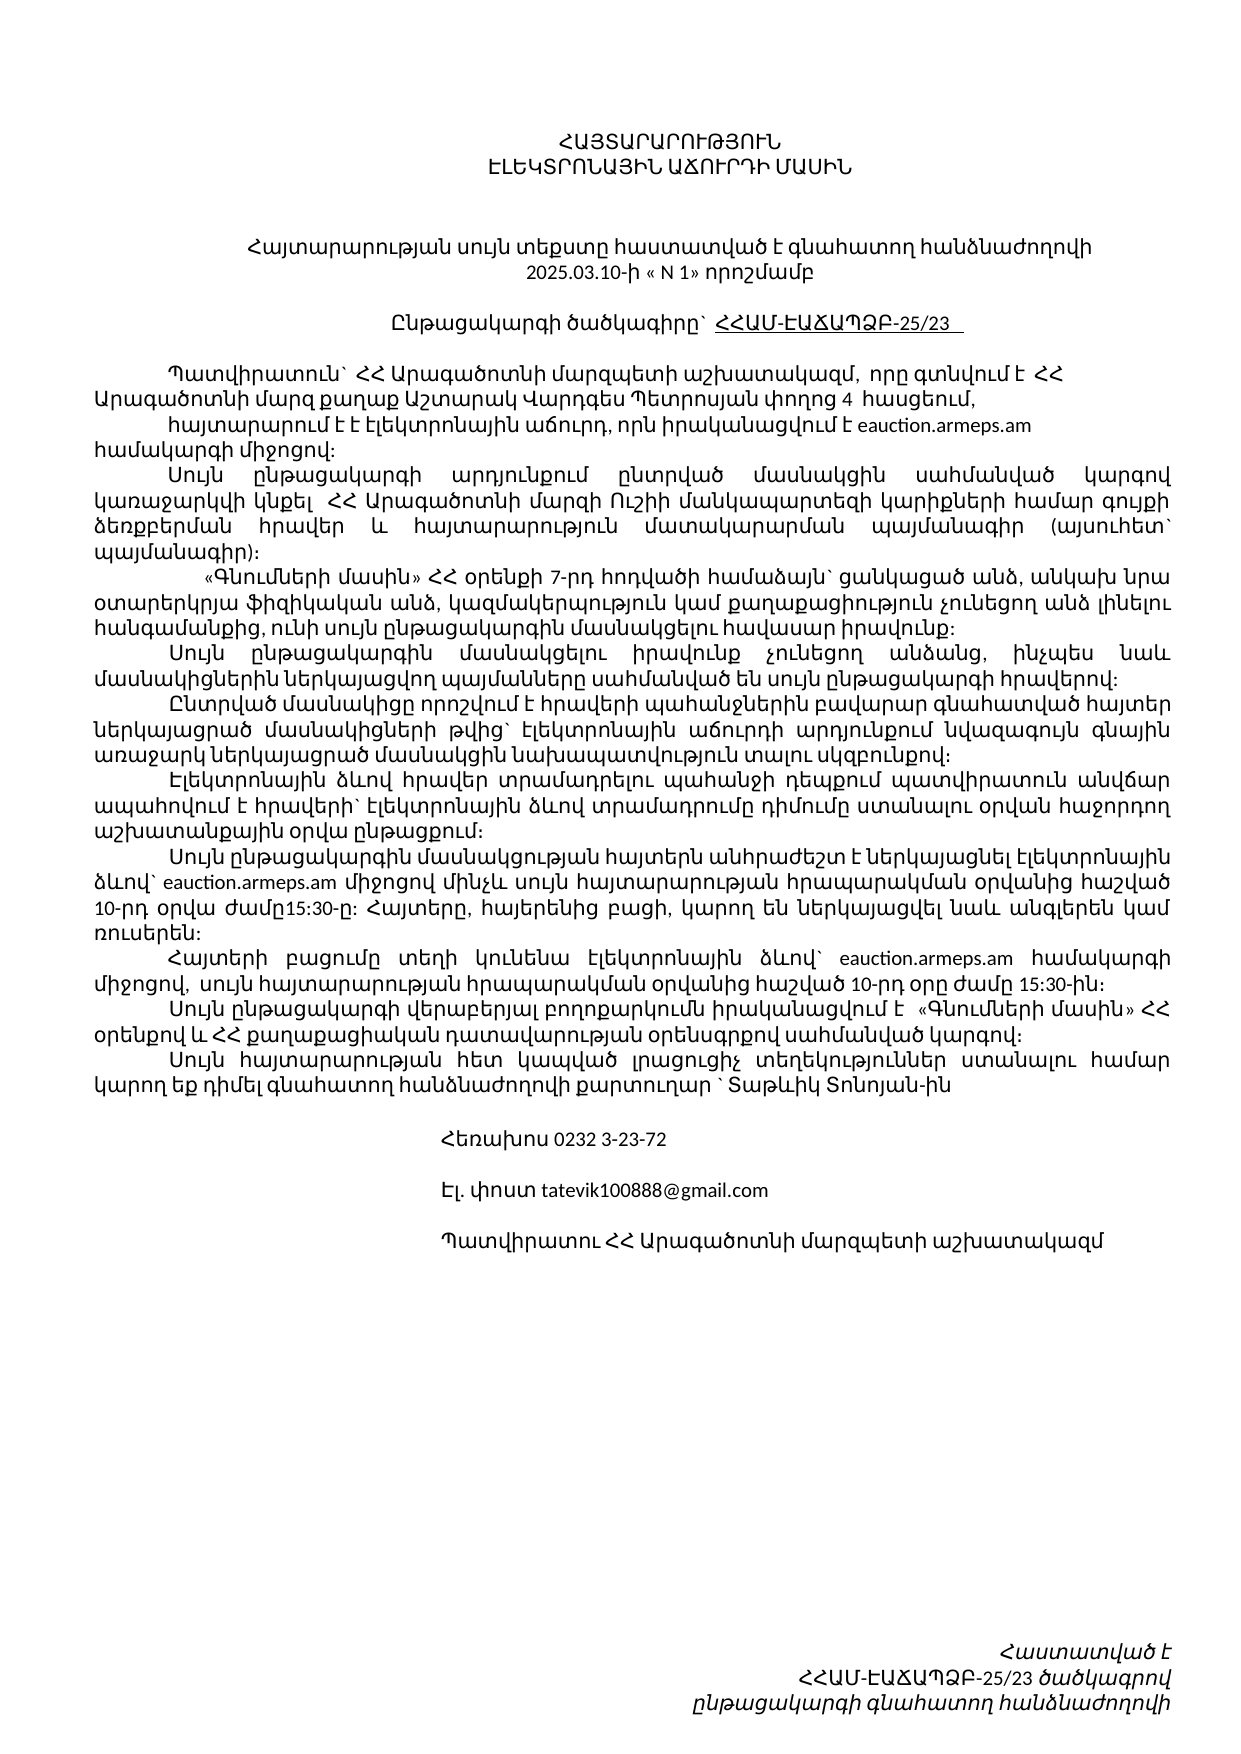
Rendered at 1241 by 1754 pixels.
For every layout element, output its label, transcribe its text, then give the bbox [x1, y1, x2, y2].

text Պատվիրատու ՀՀ Արագածոտնի մարզպետի աշխատակազմ [94, 1228, 1171, 1253]
text Ընթացակարգի ծածկագիրը` ՀՀԱՄ-ԷԱՃԱՊՁԲ-25/23 [94, 310, 1171, 336]
text Սույն ընթացակարգի արդյունքում ընտրված մասնակցին սահմանված կարգով կառաջարկվի կնքել ՀՀ Արագածոտնի մարզի Ուշիի մանկապարտեզի կարիքների համար գույքի ձեռքբերման հրավեր և հայտարարություն մատակարարման պայմանագիր (այսուհետ` պայմանագիր)։ [94, 463, 1171, 564]
text Սույն ընթացակարգին մասնակցելու իրավունք չունեցող անձանց, ինչպես նաև մասնակիցներին ներկայացվող պայմանները սահմանված են սույն ընթացակարգի հրավերով: [94, 641, 1171, 691]
text Էլեկտրոնային ձևով հրավեր տրամադրելու պահանջի դեպքում պատվիրատուն անվճար ապահովում է հրավերի` էլեկտրոնային ձևով տրամադրումը դիմումը ստանալու օրվան հաջորդող աշխատանքային օրվա ընթացքում։ [94, 768, 1171, 844]
text Պատվիրատուն` ՀՀ Արագածոտնի մարզպետի աշխատակազմ, որը գտնվում է ՀՀ Արագածոտնի մարզ քաղաք Աշտարակ Վարդգես Պետրոսյան փողոց 4 հասցեում, [94, 361, 1171, 412]
text Հեռախոս 0232 3-23-72 [94, 1126, 1171, 1152]
text Հայտերի բացումը տեղի կունենա էլեկտրոնային ձևով` eauction.armeps.am համակարգի միջոցով, սույն հայտարարության հրապարակման օրվանից հաշված 10-րդ օրը ժամը 15:30-ին։ [94, 946, 1171, 996]
text Սույն ընթացակարգին մասնակցության հայտերն անհրաժեշտ է ներկայացնել էլեկտրոնային ձևով` eauction.armeps.am միջոցով մինչև սույն հայտարարության հրապարակման օրվանից հաշված 10-րդ օրվա ժամը15:30-ը: Հայտերը, հայերենից բացի, կարող են ներկայացվել նաև անգլերեն կամ ռուսերեն: [94, 844, 1171, 946]
text ՀՀԱՄ-ԷԱՃԱՊՁԲ-25/23 ծածկագրով [94, 1665, 1171, 1690]
text Սույն ընթացակարգի վերաբերյալ բողոքարկումն իրականացվում է «Գնումների մասին» ՀՀ օրենքով և ՀՀ քաղաքացիական դատավարության օրենսգրքով սահմանված կարգով։ [94, 996, 1171, 1047]
text Հաստատված է [94, 1639, 1171, 1665]
text 2025.03.10 -ի « N 1» որոշմամբ [94, 259, 1171, 285]
text Ընտրված մասնակիցը որոշվում է հրավերի պահանջներին բավարար գնահատված հայտեր ներկայացրած մասնակիցների թվից` էլեկտրոնային աճուրդի արդյունքում նվազագույն գնային առաջարկ ներկայացրած մասնակցին նախապատվություն տալու սկզբունքով։ [94, 691, 1171, 768]
text Հայտարարության սույն տեքստը հաստատված է գնահատող հանձնաժողովի [94, 234, 1171, 259]
text ՀԱՅՏԱՐԱՐՈՒԹՅՈՒՆ [94, 129, 1171, 154]
text Էլ. փոստ tatevik100888@gmail.com [94, 1177, 1171, 1203]
text ընթացակարգի գնահատող հանձնաժողովի [94, 1690, 1171, 1716]
text ԷԼԵԿՏՐՈՆԱՅԻՆ ԱՃՈՒՐԴԻ ՄԱՍԻՆ [94, 154, 1171, 180]
text Սույն հայտարարության հետ կապված լրացուցիչ տեղեկություններ ստանալու համար կարող եք դիմել գնահատող հանձնաժողովի քարտուղար ` Տաթևիկ Տոնոյան-ին [94, 1047, 1171, 1098]
text «Գնումների մասին» ՀՀ օրենքի 7-րդ հոդվածի համաձայն` ցանկացած անձ, անկախ նրա օտարերկրյա ֆիզիկական անձ, կազմակերպություն կամ քաղաքացիություն չունեցող անձ լինելու հանգամանքից, ունի սույն ընթացակարգին մասնակցելու հավասար իրավունք: [94, 564, 1171, 641]
text հայտարարում է է էլեկտրոնային աճուրդ, որն իրականացվում է eauction.armeps.am համակարգի միջոցով: [94, 412, 1171, 463]
